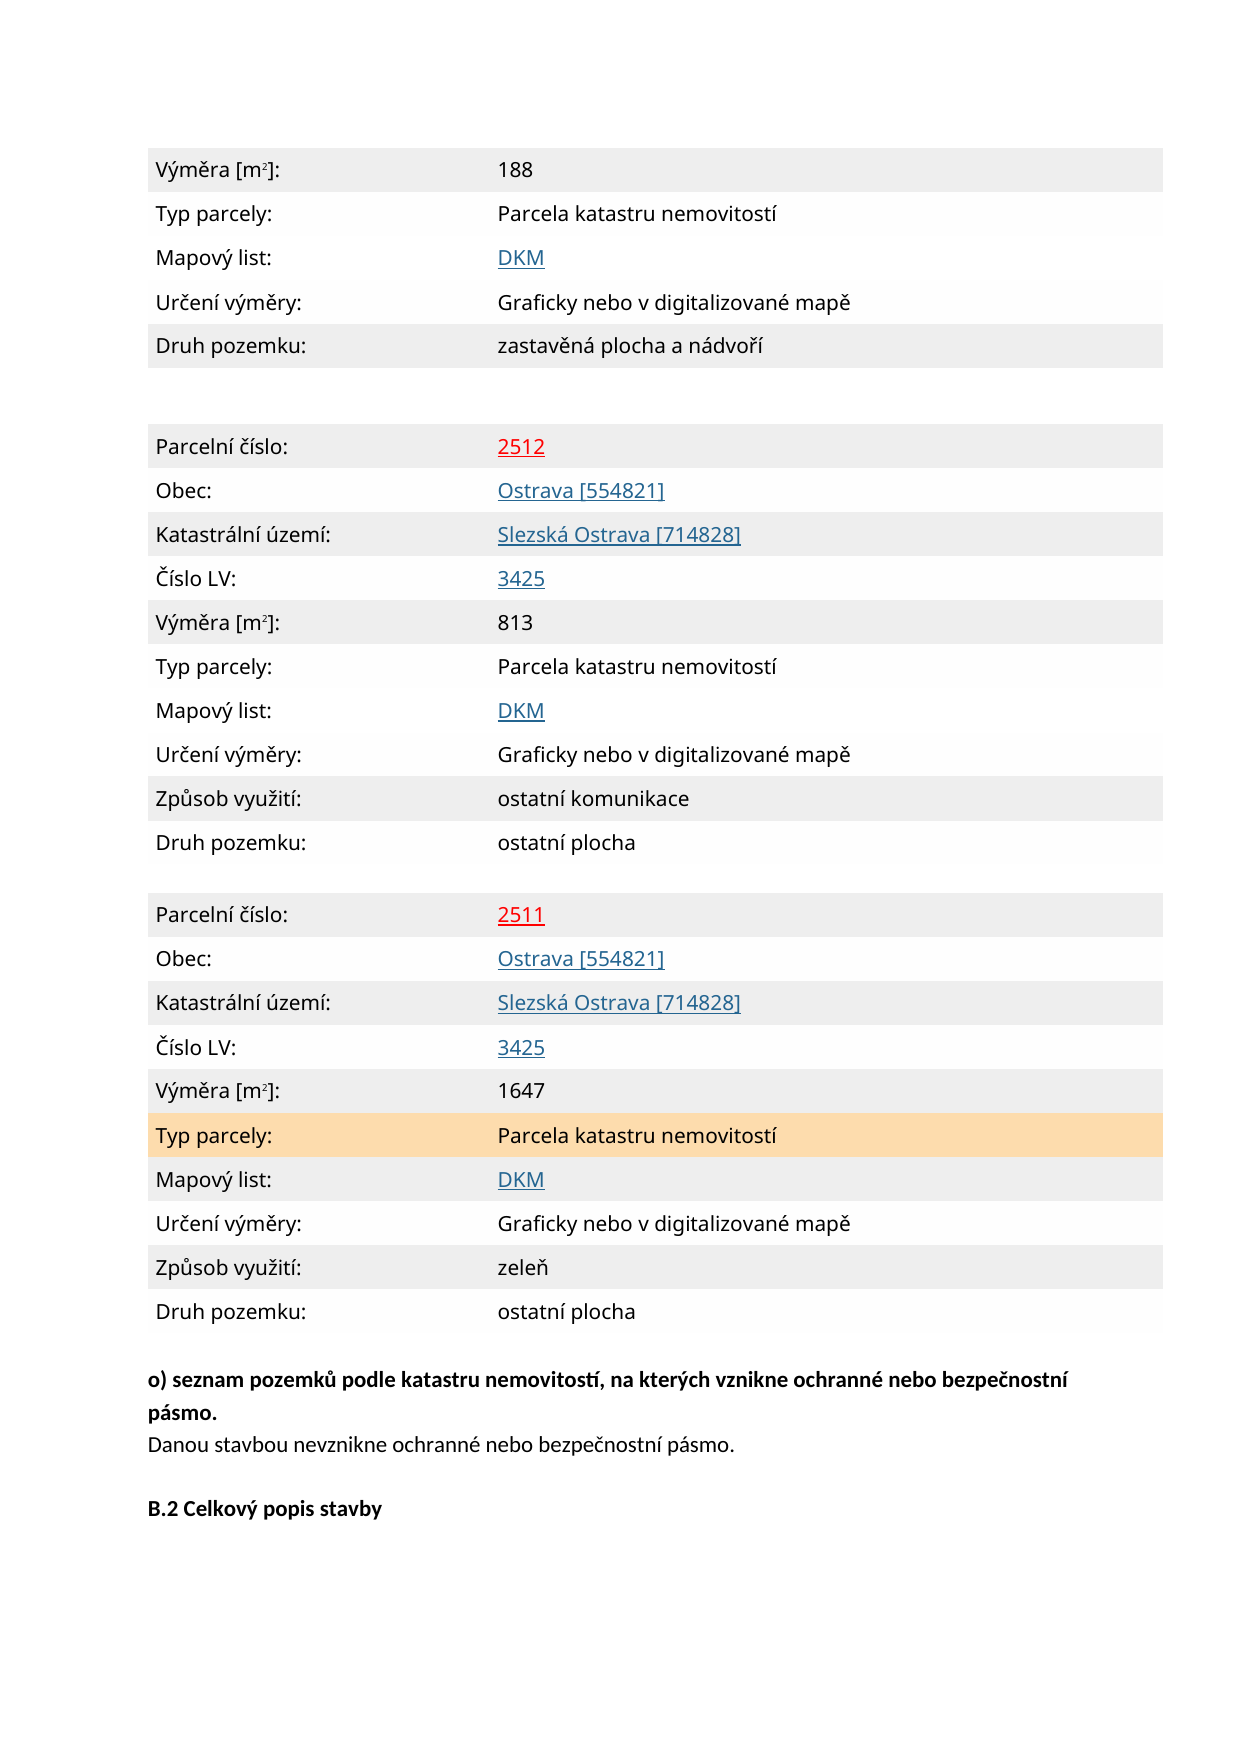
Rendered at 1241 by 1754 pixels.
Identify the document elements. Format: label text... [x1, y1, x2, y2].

table_cell Ostrava [554821] [490, 468, 1163, 512]
table_cell ostatní plocha [490, 1289, 1163, 1333]
table_cell zastavěná plocha a nádvoří [490, 324, 1163, 368]
table_cell Graficky nebo v digitalizované mapě [490, 1201, 1163, 1245]
table_cell zeleň [490, 1245, 1163, 1289]
text Danou stavbou nevznikne ochranné nebo bezpečnostní pásmo. [148, 1430, 1093, 1458]
table_cell Typ parcely: [148, 1113, 490, 1157]
table_cell Způsob využití: [148, 1245, 490, 1289]
table_cell Výměra [m2]: [148, 1069, 490, 1113]
table_cell Slezská Ostrava [714828] [490, 981, 1163, 1025]
table_cell 3425 [490, 1025, 1163, 1069]
table_cell Určení výměry: [148, 280, 490, 324]
table_cell 3425 [490, 556, 1163, 600]
table_cell Výměra [m2]: [148, 600, 490, 644]
table_cell Parcela katastru nemovitostí [490, 644, 1163, 688]
table_cell Graficky nebo v digitalizované mapě [490, 280, 1163, 324]
table_cell Slezská Ostrava [714828] [490, 512, 1163, 556]
table_cell Číslo LV: [148, 556, 490, 600]
table_header 2511 [490, 893, 1163, 937]
table_cell Způsob využití: [148, 776, 490, 821]
table_cell Mapový list: [148, 1157, 490, 1201]
table_cell Typ parcely: [148, 644, 490, 688]
table_header Parcelní číslo: [148, 424, 490, 468]
table_cell DKM [490, 1157, 1163, 1201]
table_cell Graficky nebo v digitalizované mapě [490, 733, 1163, 776]
table_cell Mapový list: [148, 236, 490, 280]
table_cell Číslo LV: [148, 1025, 490, 1069]
table_cell Druh pozemku: [148, 324, 490, 368]
table_header Parcelní číslo: [148, 893, 490, 937]
text B.2 Celkový popis stavby [148, 1494, 1093, 1522]
table_cell Obec: [148, 468, 490, 512]
table_cell ostatní komunikace [490, 776, 1163, 821]
table_cell 188 [490, 148, 1163, 192]
table_cell 813 [490, 600, 1163, 644]
table_cell Parcela katastru nemovitostí [490, 1113, 1163, 1157]
table_cell Výměra [m2]: [148, 148, 490, 192]
table_cell Určení výměry: [148, 733, 490, 776]
table_cell DKM [490, 688, 1163, 732]
table_header 2512 [490, 424, 1163, 468]
text o) seznam pozemků podle katastru nemovitostí, na kterých vznikne ochranné nebo bezpečnostní pásmo. [148, 1365, 1093, 1426]
table_cell Ostrava [554821] [490, 937, 1163, 981]
table_cell Parcela katastru nemovitostí [490, 192, 1163, 236]
table_cell Typ parcely: [148, 192, 490, 236]
table_cell Katastrální území: [148, 981, 490, 1025]
table_cell Druh pozemku: [148, 1289, 490, 1333]
table_cell Určení výměry: [148, 1201, 490, 1245]
table_cell Mapový list: [148, 688, 490, 732]
table_cell Druh pozemku: [148, 821, 490, 864]
table_cell DKM [490, 236, 1163, 280]
table_cell Obec: [148, 937, 490, 981]
table_cell ostatní plocha [490, 821, 1163, 864]
table_cell Katastrální území: [148, 512, 490, 556]
table_cell 1647 [490, 1069, 1163, 1113]
